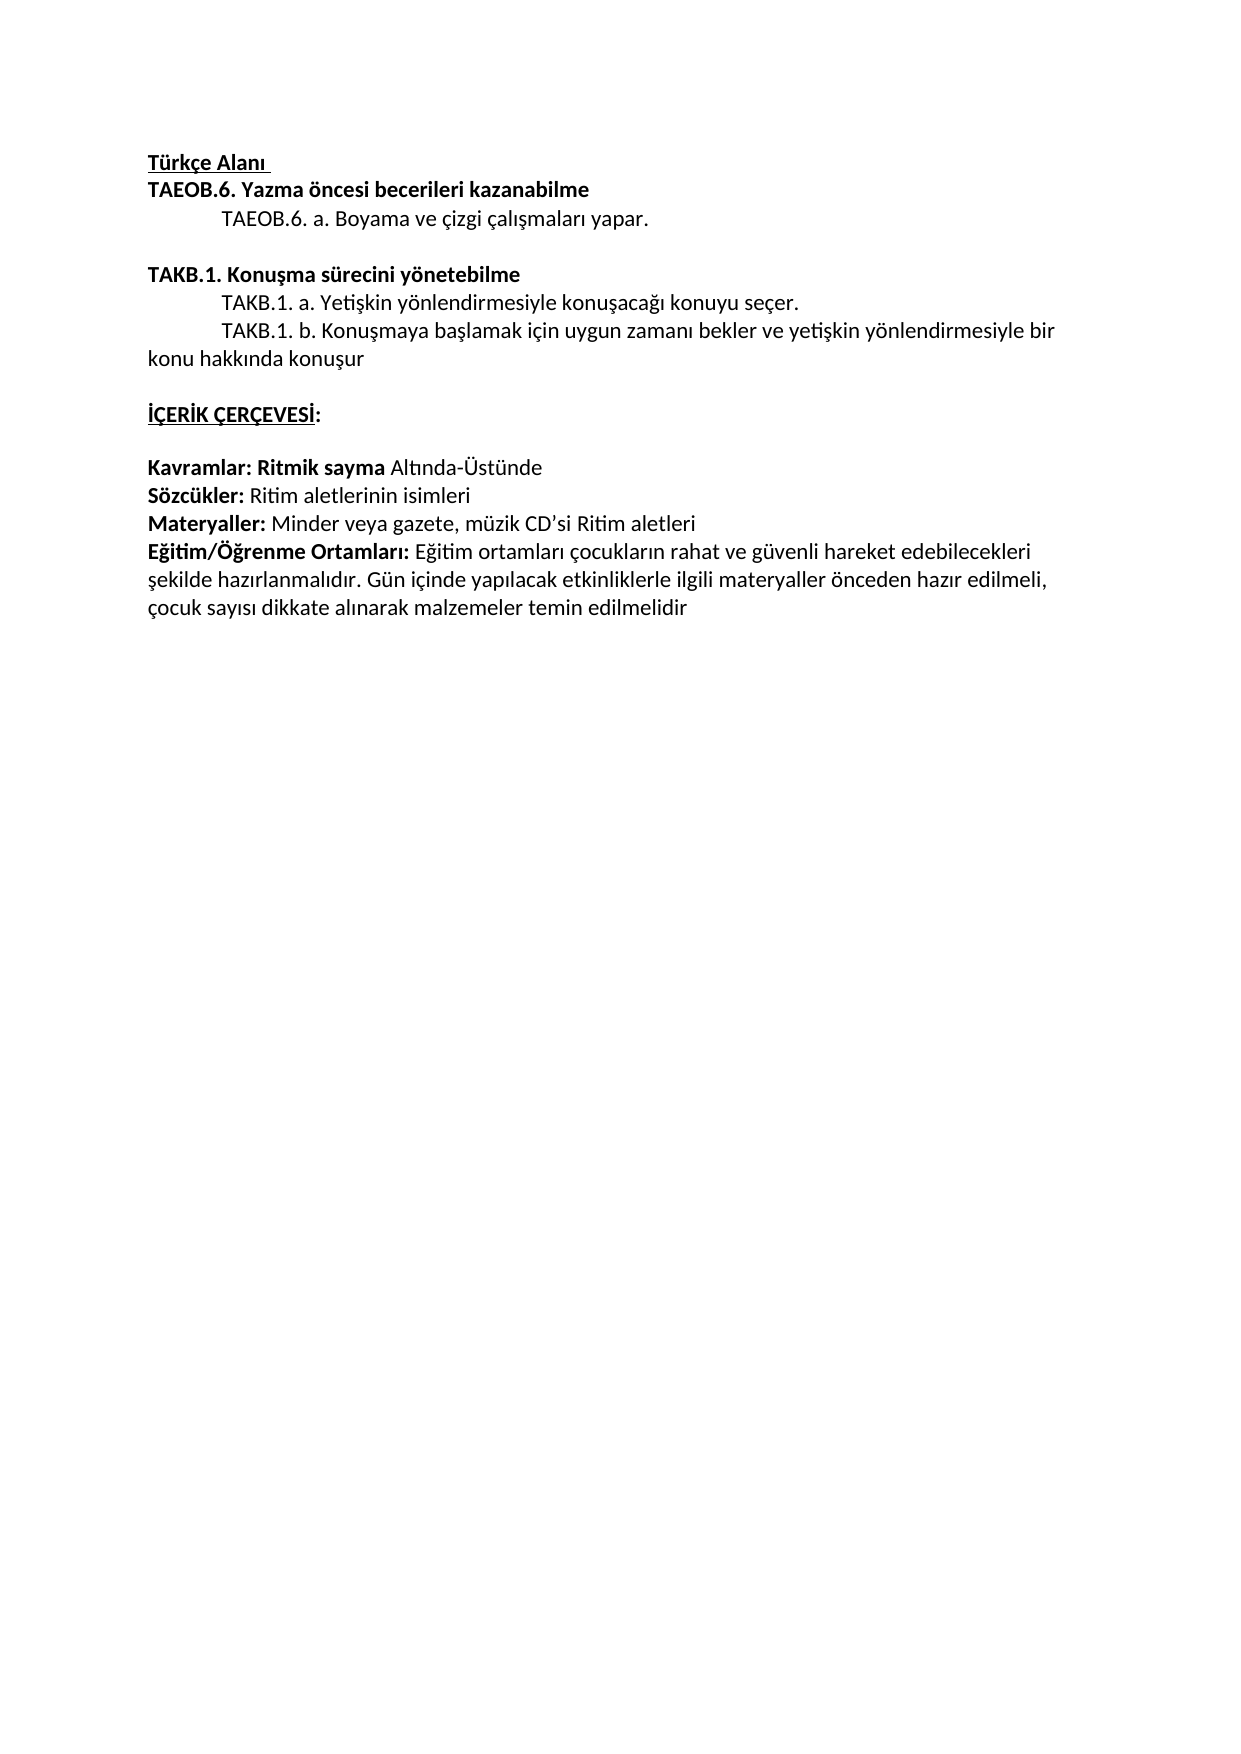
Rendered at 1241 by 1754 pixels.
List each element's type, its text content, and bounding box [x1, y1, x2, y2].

text TAKB.1. a. Yetişkin yönlendirmesiyle konuşacağı konuyu seçer. [148, 288, 1093, 316]
text Türkçe Alanı [148, 148, 1093, 176]
text Eğitim/Öğrenme Ortamları: Eğitim ortamları çocukların rahat ve güvenli hareket edebilecekleri şekilde hazırlanmalıdır. Gün içinde yapılacak etkinliklerle ilgili materyaller önceden hazır edilmeli, çocuk sayısı dikkate alınarak malzemeler temin edilmelidir [148, 537, 1093, 621]
text Kavramlar: Ritmik sayma Altında-Üstünde [148, 453, 1093, 481]
text TAKB.1. Konuşma sürecini yönetebilme [148, 260, 1093, 288]
text Sözcükler: Ritim aletlerinin isimleri [148, 481, 1093, 509]
text TAKB.1. b. Konuşmaya başlamak için uygun zamanı bekler ve yetişkin yönlendirmesiyle bir konu hakkında konuşur [148, 316, 1093, 372]
text İÇERİK ÇERÇEVESİ: [148, 400, 1093, 428]
text TAEOB.6. a. Boyama ve çizgi çalışmaları yapar. [148, 204, 1093, 232]
text TAEOB.6. Yazma öncesi becerileri kazanabilme [148, 176, 1093, 204]
text Materyaller: Minder veya gazete, müzik CD’si Ritim aletleri [148, 509, 1093, 537]
